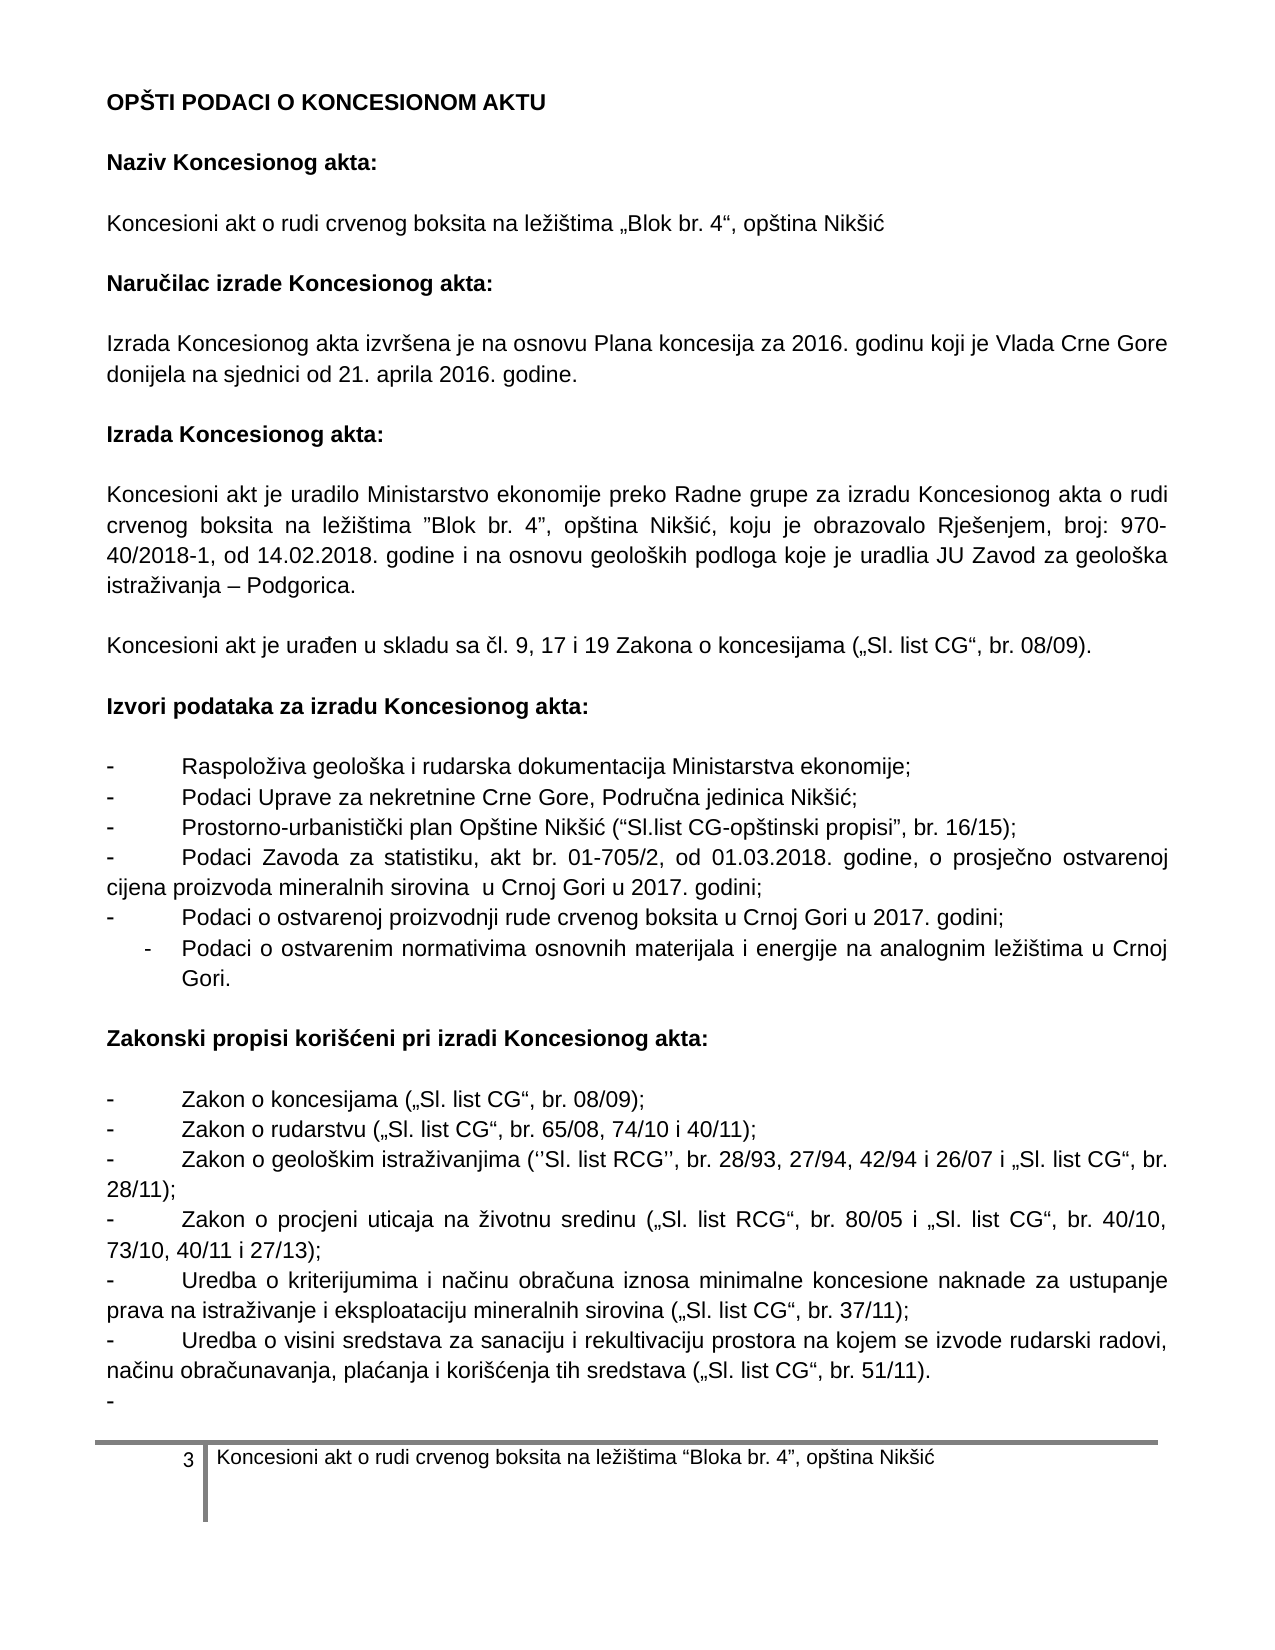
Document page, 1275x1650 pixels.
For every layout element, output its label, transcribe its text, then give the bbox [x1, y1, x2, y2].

list Podaci o ostvarenim normativima osnovnih materijala i energije na analognim ležištima u Crnoj Gori. [144, 934, 1169, 991]
text OPŠTI PODACI O KONCESIONOM AKTU [106, 89, 1169, 115]
list Podaci Zavoda za statistiku, akt br. 01-705/2, od 01.03.2018. godine, o prosječno ostvarenoj cijena proizvoda mineralnih sirovina u Crnoj Gori u 2017. godini; [106, 844, 1169, 900]
text Koncesioni akt o rudi crvenog boksita na ležištima „Blok br. 4“, opština Nikšić [106, 209, 1169, 236]
text Naziv Koncesionog akta: [106, 149, 1169, 175]
list Zakon o rudarstvu („Sl. list CG“, br. 65/08, 74/10 i 40/11); [106, 1116, 1169, 1142]
text Zakonski propisi korišćeni pri izradi Koncesionog akta: [106, 1025, 1169, 1051]
list Zakon o geološkim istraživanjima (‘’Sl. list RCG’’, br. 28/93, 27/94, 42/94 i 26/07 i „Sl. list CG“, br. 28/11); [106, 1146, 1169, 1202]
list Zakon o procjeni uticaja na životnu sredinu („Sl. list RCG“, br. 80/05 i „Sl. list CG“, br. 40/10, 73/10, 40/11 i 27/13); [106, 1206, 1169, 1263]
text Izvori podataka za izradu Koncesionog akta: [106, 693, 1169, 719]
text Koncesioni akt je uradilo Ministarstvo ekonomije preko Radne grupe za izradu Koncesionog akta o rudi crvenog boksita na ležištima ”Blok br. 4”, opština Nikšić, koju je obrazovalo Rješenjem, broj: 970-40/2018-1, od 14.02.2018. godine i na osnovu geoloških podloga koje je uradlia JU Zavod za geološka istraživanja – Podgorica. [106, 481, 1169, 598]
list Prostorno-urbanistički plan Opštine Nikšić (“Sl.list CG-opštinski propisi”, br. 16/15); [106, 814, 1169, 840]
list Podaci Uprave za nekretnine Crne Gore, Područna jedinica Nikšić; [106, 783, 1169, 810]
text Naručilac izrade Koncesionog akta: [106, 270, 1169, 296]
list Podaci o ostvarenoj proizvodnji rude crvenog boksita u Crnoj Gori u 2017. godini; [106, 904, 1169, 931]
list Raspoloživa geološka i rudarska dokumentacija Ministarstva ekonomije; [106, 753, 1169, 779]
text Izrada Koncesionog akta: [106, 421, 1169, 447]
text Izrada Koncesionog akta izvršena je na osnovu Plana koncesija za 2016. godinu koji je Vlada Crne Gore donijela na sjednici od 21. aprila 2016. godine. [106, 330, 1169, 387]
list Uredba o visini sredstava za sanaciju i rekultivaciju prostora na kojem se izvode rudarski radovi, načinu obračunavanja, plaćanja i korišćenja tih sredstava („Sl. list CG“, br. 51/11). [106, 1327, 1169, 1384]
list Zakon o koncesijama („Sl. list CG“, br. 08/09); [106, 1086, 1169, 1112]
text Koncesioni akt je urađen u skladu sa čl. 9, 17 i 19 Zakona o koncesijama („Sl. list CG“, br. 08/09). [106, 632, 1169, 659]
list Uredba o kriterijumima i načinu obračuna iznosa minimalne koncesione naknade za ustupanje prava na istraživanje i eksploataciju mineralnih sirovina („Sl. list CG“, br. 37/11); [106, 1267, 1169, 1323]
